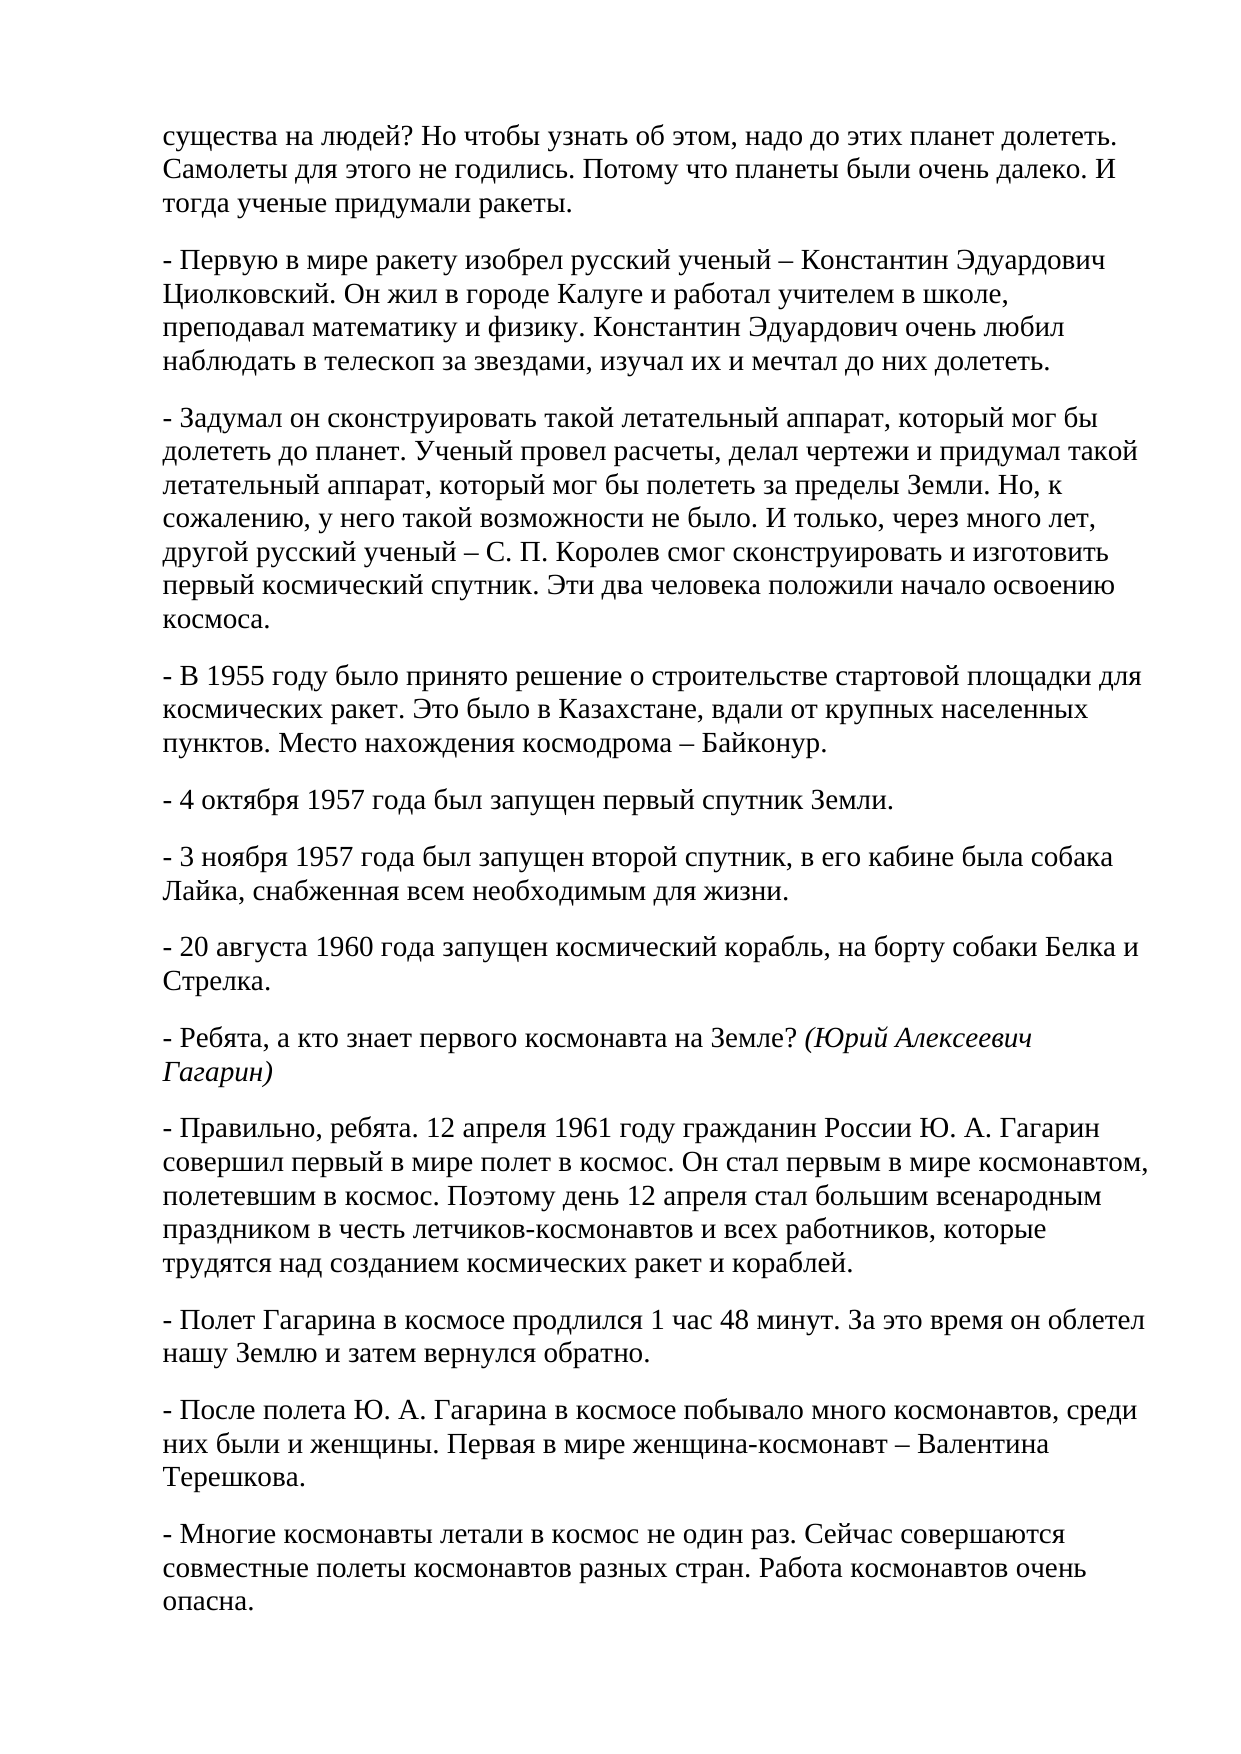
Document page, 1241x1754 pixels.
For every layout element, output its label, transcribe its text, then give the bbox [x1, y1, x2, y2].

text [162, 118, 1152, 219]
text - После полета Ю. А. Гагарина в космосе побывало много космонавтов, среди них были и женщины. Первая в мире женщина-космонавт – Валентина Терешкова. [162, 1392, 1152, 1493]
text - Полет Гагарина в космосе продлился 1 час 48 минут. За это время он облетел нашу Землю и затем вернулся обратно. [162, 1302, 1152, 1369]
text - 20 августа 1960 года запущен космический корабль, на борту собаки Белка и Стрелка. [162, 929, 1152, 997]
text - Ребята, а кто знает первого космонавта на Земле? (Юрий Алексеевич Гагарин) [162, 1020, 1152, 1087]
text - Первую в мире ракету изобрел русский ученый – Константин Эдуардович Циолковский. Он жил в городе Калуге и работал учителем в школе, преподавал математику и физику. Константин Эдуардович очень любил наблюдать в телескоп за звездами, изучал их и мечтал до них долететь. [162, 242, 1152, 376]
text - В 1955 году было принято решение о строительстве стартовой площадки для космических ракет. Это было в Казахстане, вдали от крупных населенных пунктов. Место нахождения космодрома – Байконур. [162, 658, 1152, 759]
text - 4 октября 1957 года был запущен первый спутник Земли. [162, 782, 1152, 816]
text - Задумал он сконструировать такой летательный аппарат, который мог бы долететь до планет. Ученый провел расчеты, делал чертежи и придумал такой летательный аппарат, который мог бы полететь за пределы Земли. Но, к сожалению, у него такой возможности не было. И только, через много лет, другой русский ученый – С. П. Королев смог сконструировать и изготовить первый космический спутник. Эти два человека положили начало освоению космоса. [162, 400, 1152, 634]
text - 3 ноября 1957 года был запущен второй спутник, в его кабине была собака Лайка, снабженная всем необходимым для жизни. [162, 839, 1152, 906]
text - Правильно, ребята. 12 апреля 1961 году гражданин России Ю. А. Гагарин совершил первый в мире полет в космос. Он стал первым в мире космонавтом, полетевшим в космос. Поэтому день 12 апреля стал большим всенародным праздником в честь летчиков-космонавтов и всех работников, которые трудятся над созданием космических ракет и кораблей. [162, 1111, 1152, 1278]
text - Многие космонавты летали в космос не один раз. Сейчас совершаются совместные полеты космонавтов разных стран. Работа космонавтов очень опасна. [162, 1516, 1152, 1617]
